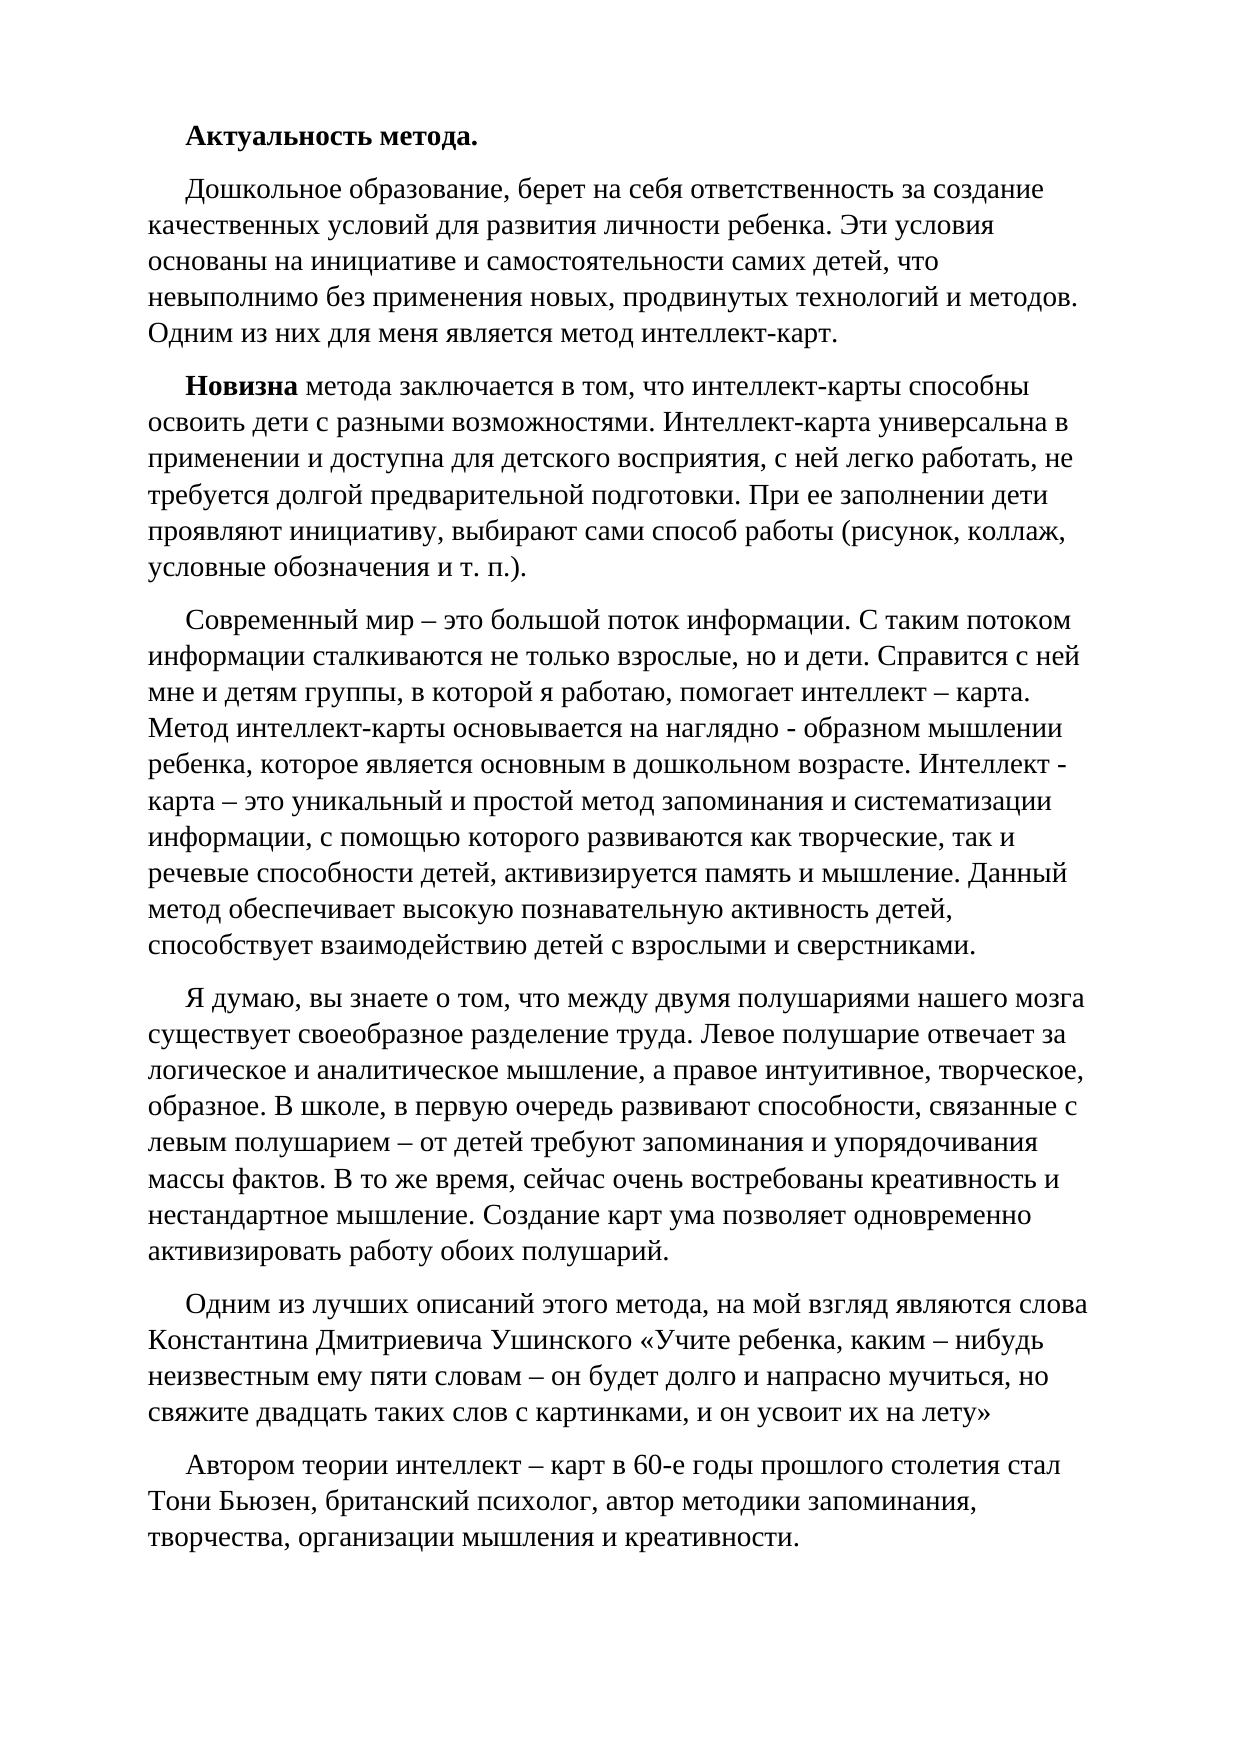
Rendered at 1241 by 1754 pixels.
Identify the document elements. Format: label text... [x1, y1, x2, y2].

text Дошкольное образование, берет на себя ответственность за создание качественных условий для развития личности ребенка. Эти условия основаны на инициативе и самостоятельности самих детей, что невыполнимо без применения новых, продвинутых технологий и методов. Одним из них для меня является метод интеллект-карт. [148, 171, 1092, 349]
text Автором теории интеллект – карт в 60-е годы прошлого столетия стал Тони Бьюзен, британский психолог, автор методики запоминания, творчества, организации мышления и креативности. [148, 1447, 1092, 1553]
text Современный мир – это большой поток информации. С таким потоком информации сталкиваются не только взрослые, но и дети. Справится с ней мне и детям группы, в которой я работаю, помогает интеллект – карта. Метод интеллект-карты основывается на наглядно - образном мышлении ребенка, которое является основным в дошкольном возрасте. Интеллект -карта – это уникальный и простой метод запоминания и систематизации информации, с помощью которого развиваются как творческие, так и речевые способности детей, активизируется память и мышление. Данный метод обеспечивает высокую познавательную активность детей, способствует взаимодействию детей с взрослыми и сверстниками. [148, 602, 1092, 961]
text Новизна метода заключается в том, что интеллект-карты способны освоить дети с разными возможностями. Интеллект-карта универсальна в применении и доступна для детского восприятия, с ней легко работать, не требуется долгой предварительной подготовки. При ее заполнении дети проявляют инициативу, выбирают сами способ работы (рисунок, коллаж, условные обозначения и т. п.). [148, 368, 1092, 583]
text Я думаю, вы знаете о том, что между двумя полушариями нашего мозга существует своеобразное разделение труда. Левое полушарие отвечает за логическое и аналитическое мышление, а правое интуитивное, творческое, образное. В школе, в первую очередь развивают способности, связанные с левым полушарием – от детей требуют запоминания и упорядочивания массы фактов. В то же время, сейчас очень востребованы креативность и нестандартное мышление. Создание карт ума позволяет одновременно активизировать работу обоих полушарий. [148, 980, 1092, 1267]
text Одним из лучших описаний этого метода, на мой взгляд являются слова Константина Дмитриевича Ушинского «Учите ребенка, каким – нибудь неизвестным ему пяти словам – он будет долго и напрасно мучиться, но свяжите двадцать таких слов с картинками, и он усвоит их на лету» [148, 1286, 1092, 1428]
text Актуальность метода. [148, 118, 1092, 152]
